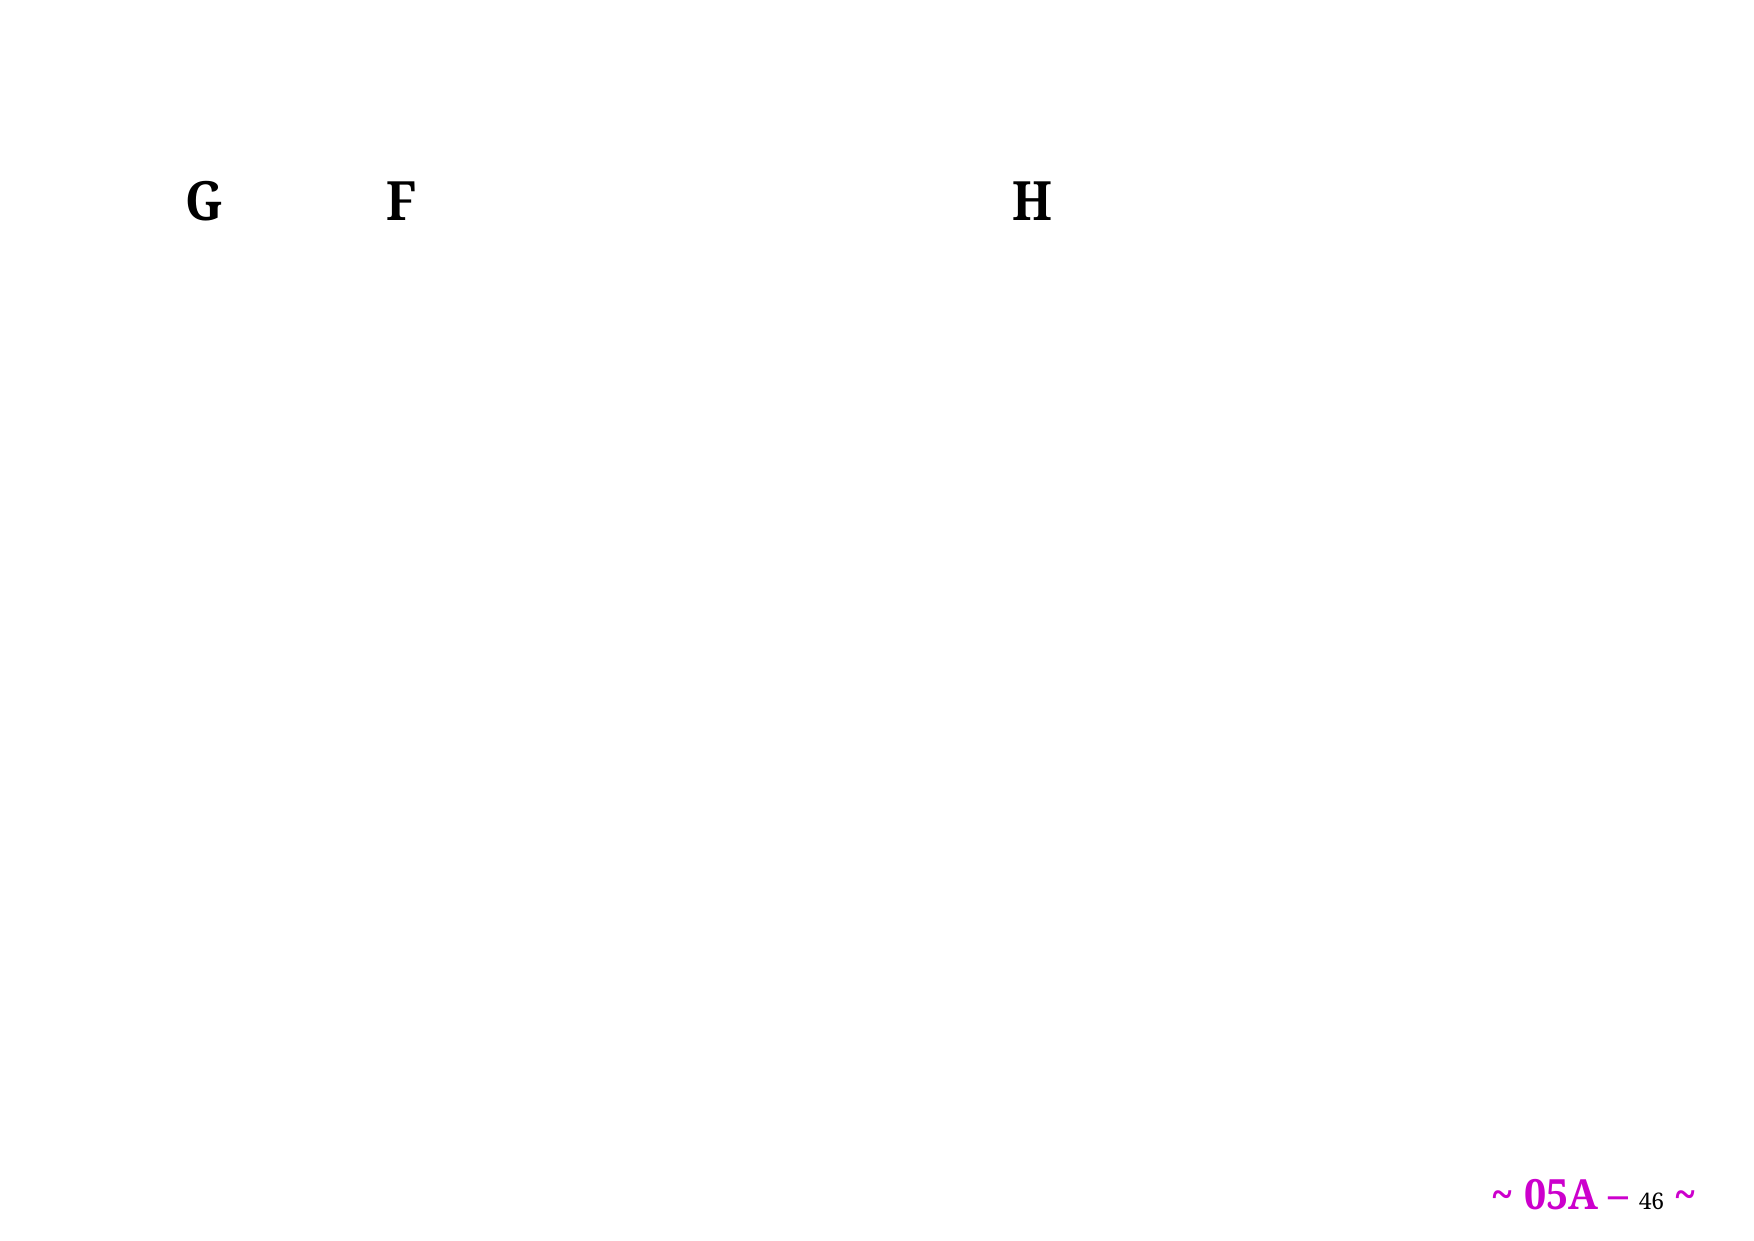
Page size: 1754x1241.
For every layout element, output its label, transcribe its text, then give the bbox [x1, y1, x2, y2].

text G F H [185, 162, 1735, 236]
